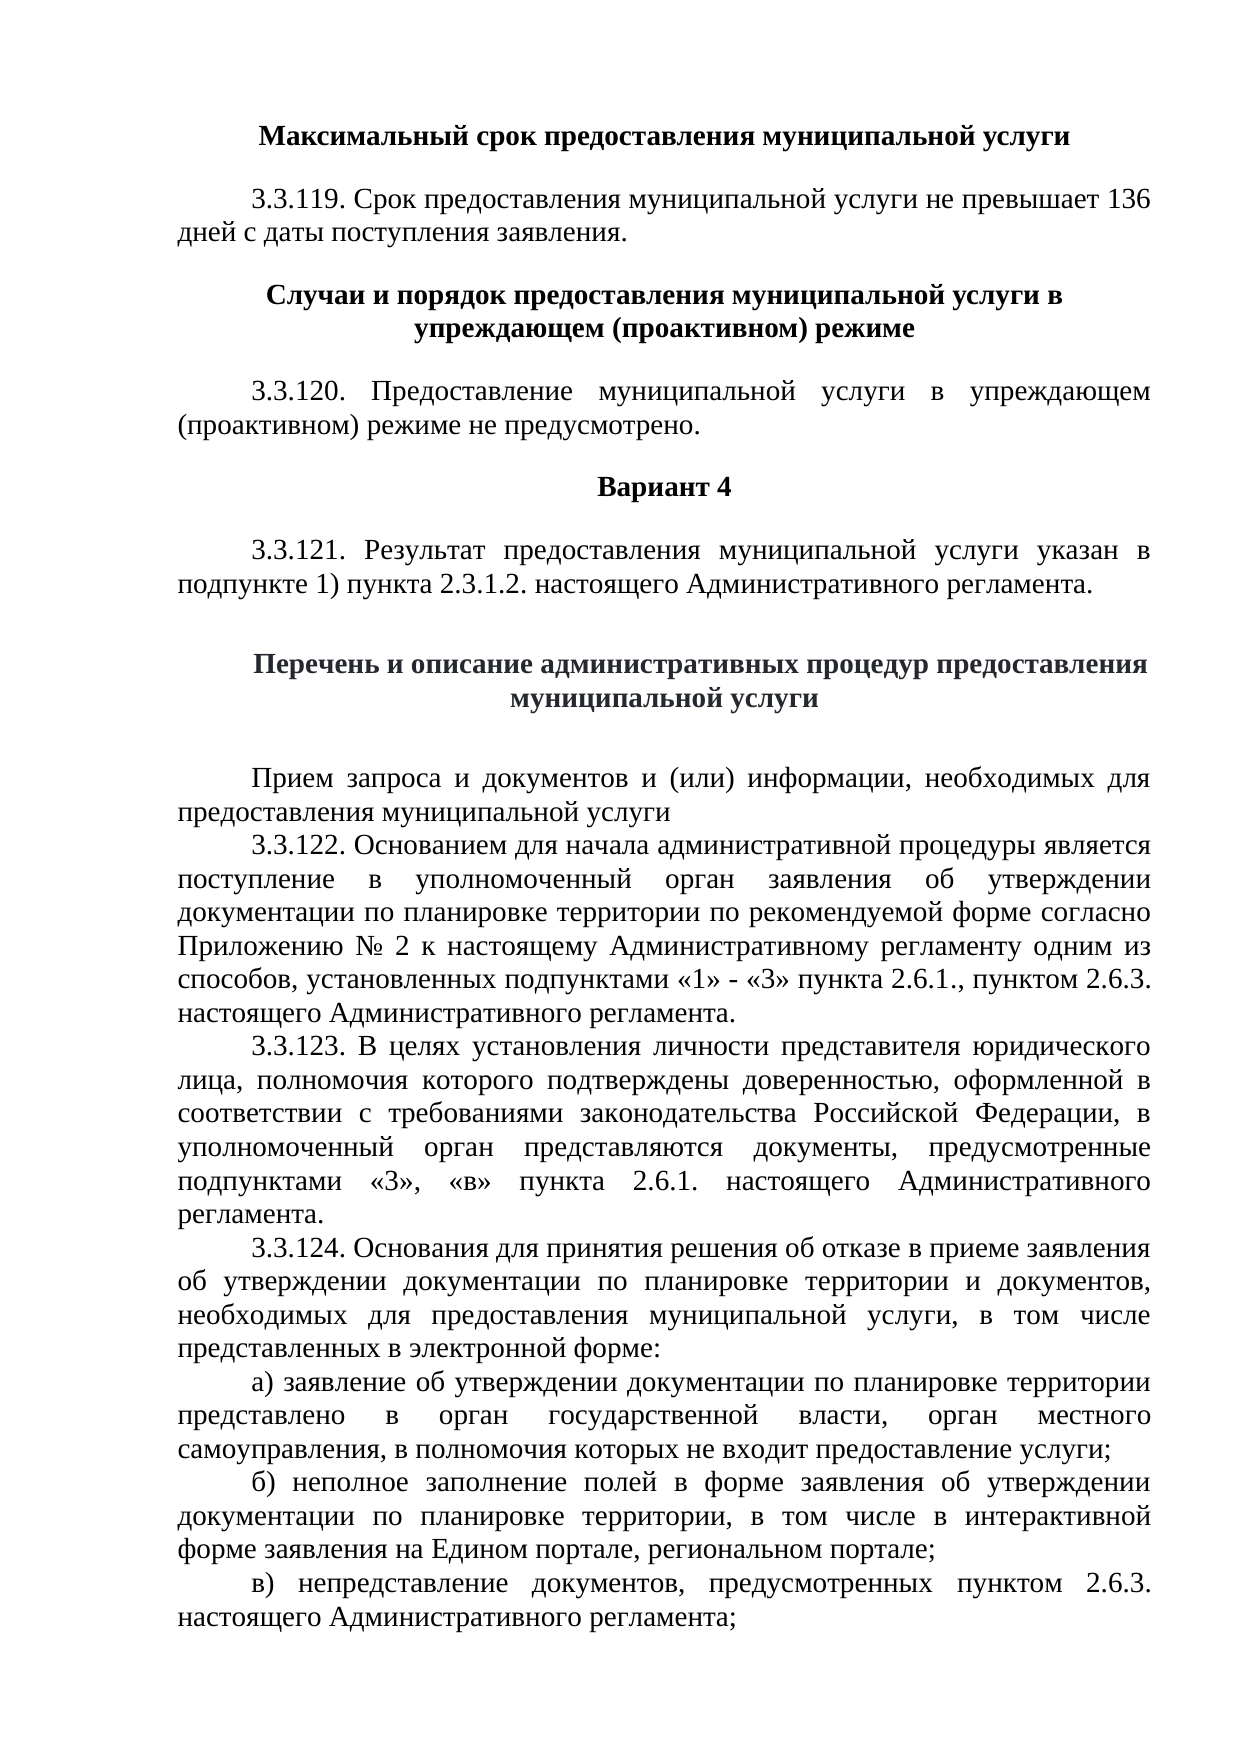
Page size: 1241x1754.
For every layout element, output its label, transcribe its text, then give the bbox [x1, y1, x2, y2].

text б) неполное заполнение полей в форме заявления об утверждении документации по планировке территории, в том числе в интерактивной форме заявления на Едином портале, региональном портале; [177, 1464, 1152, 1565]
text 3.3.120. Предоставление муниципальной услуги в упреждающем (проактивном) режиме не предусмотрено. [177, 373, 1152, 440]
text 3.3.122. Основанием для начала административной процедуры является поступление в уполномоченный орган заявления об утверждении документации по планировке территории по рекомендуемой форме согласно Приложению № 2 к настоящему Административному регламенту одним из способов, установленных подпунктами «1» - «3» пункта 2.6.1., пунктом 2.6.3. настоящего Административного регламента. [177, 827, 1152, 1028]
text Прием запроса и документов и (или) информации, необходимых для предоставления муниципальной услуги [177, 760, 1152, 827]
text 3.3.121. Результат предоставления муниципальной услуги указан в подпункте 1) пункта 2.3.1.2. настоящего Административного регламента. [177, 532, 1152, 599]
subtitle Случаи и порядок предоставления муниципальной услуги в упреждающем (проактивном) режиме [177, 277, 1152, 344]
text 3.3.124. Основания для принятия решения об отказе в приеме заявления об утверждении документации по планировке территории и документов, необходимых для предоставления муниципальной услуги, в том числе представленных в электронной форме: [177, 1230, 1152, 1364]
text 3.3.119. Срок предоставления муниципальной услуги не превышает 136 дней с даты поступления заявления. [177, 181, 1152, 248]
text в) непредставление документов, предусмотренных пунктом 2.6.3. настоящего Административного регламента; [177, 1565, 1152, 1632]
subtitle Вариант 4 [177, 469, 1152, 503]
subtitle Максимальный срок предоставления муниципальной услуги [177, 118, 1152, 152]
text Перечень и описание административных процедур предоставления муниципальной услуги [177, 646, 1152, 713]
text а) заявление об утверждении документации по планировке территории представлено в орган государственной власти, орган местного самоуправления, в полномочия которых не входит предоставление услуги; [177, 1364, 1152, 1464]
text 3.3.123. В целях установления личности представителя юридического лица, полномочия которого подтверждены доверенностью, оформленной в соответствии с требованиями законодательства Российской Федерации, в уполномоченный орган представляются документы, предусмотренные подпунктами «3», «в» пункта 2.6.1. настоящего Административного регламента. [177, 1028, 1152, 1230]
